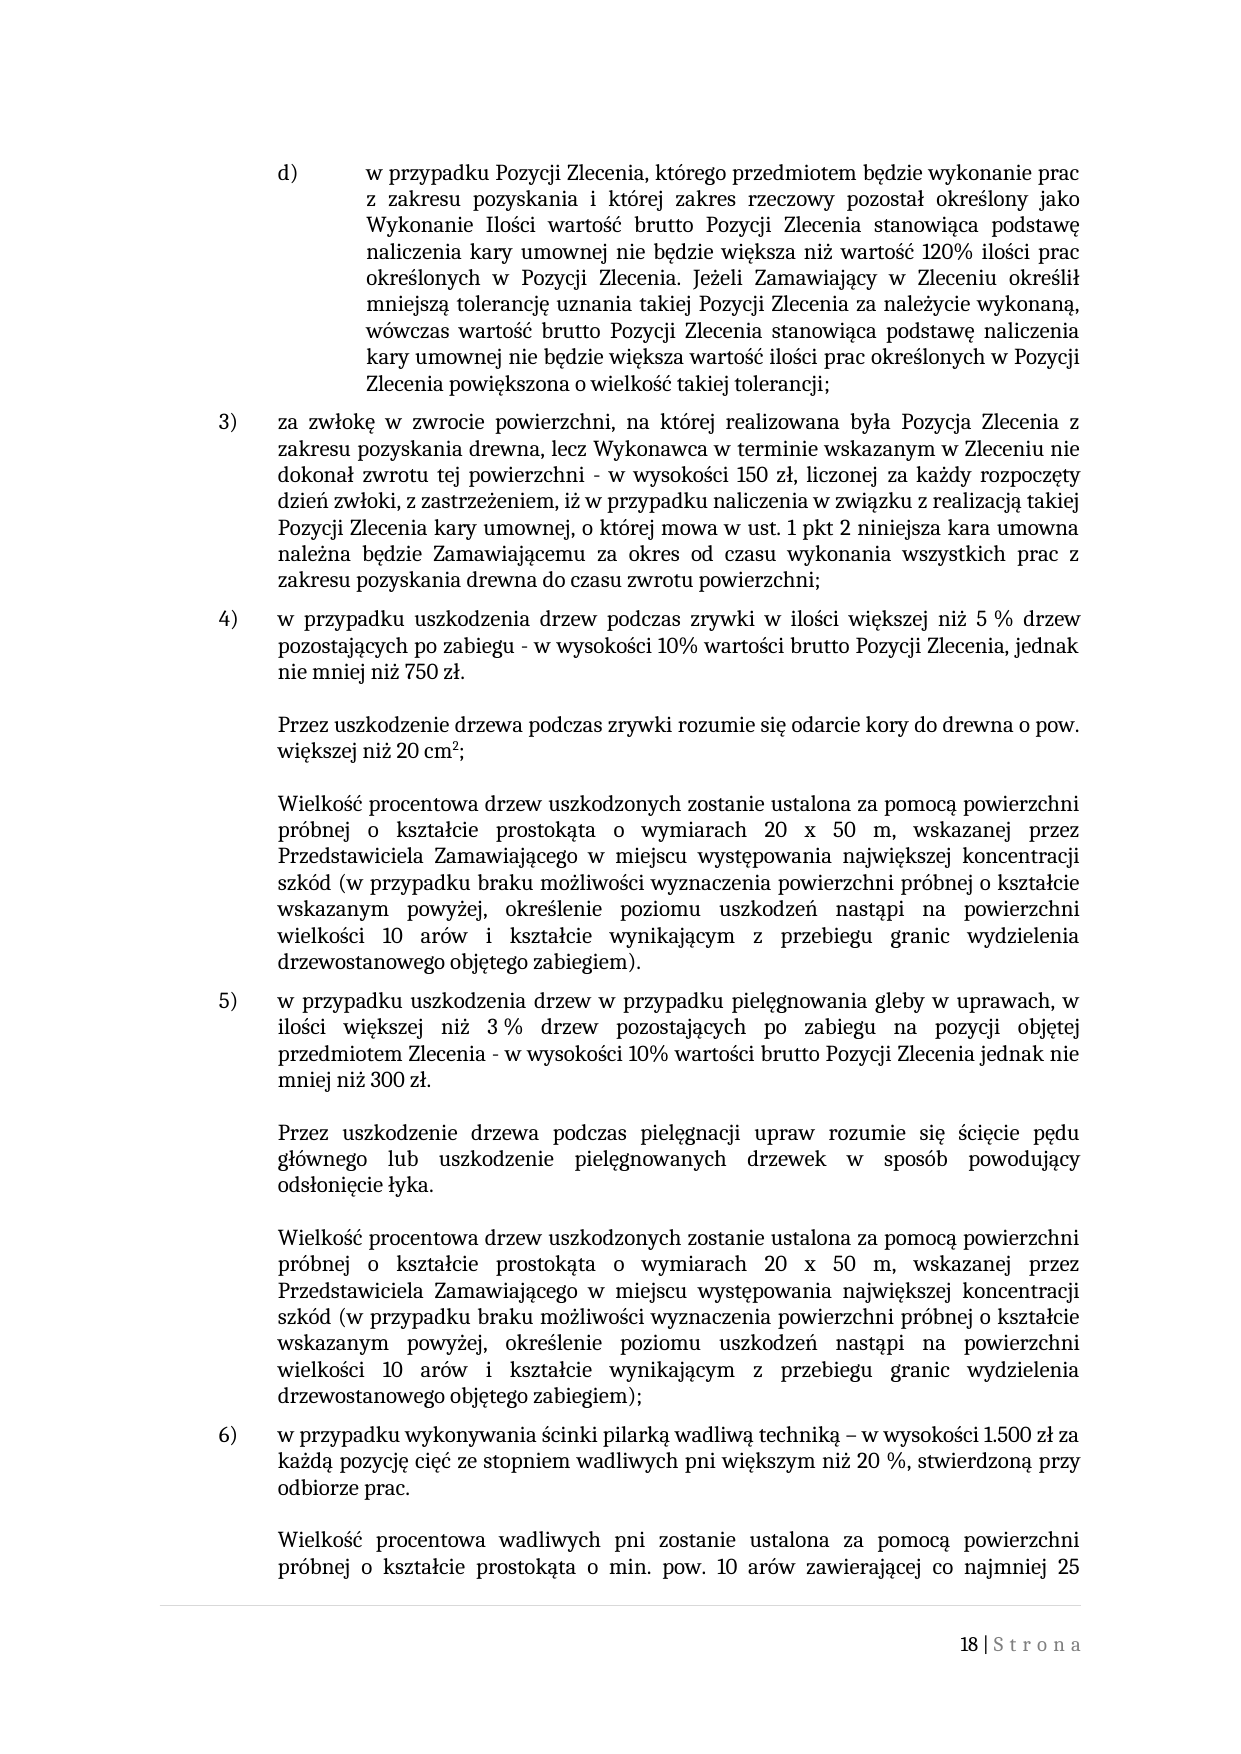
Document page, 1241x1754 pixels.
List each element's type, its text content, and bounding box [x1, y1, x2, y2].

list w przypadku uszkodzenia drzew podczas zrywki w ilości większej niż 5 % drzew pozostających po zabiegu - w wysokości 10% wartości brutto Pozycji Zlecenia, jednak nie mniej niż 750 zł. Przez uszkodzenie drzewa podczas zrywki rozumie się odarcie kory do drewna o pow. większej niż 20 cm2; Wielkość procentowa drzew uszkodzonych zostanie ustalona za pomocą powierzchni próbnej o kształcie prostokąta o wymiarach 20 x 50 m, wskazanej przez Przedstawiciela Zamawiającego w miejscu występowania największej koncentracji szkód (w przypadku braku możliwości wyznaczenia powierzchni próbnej o kształcie wskazanym powyżej, określenie poziomu uszkodzeń nastąpi na powierzchni wielkości 10 arów i kształcie wynikającym z przebiegu granic wydzielenia drzewostanowego objętego zabiegiem). [218, 606, 1081, 975]
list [218, 1422, 1081, 1580]
list za zwłokę w zwrocie powierzchni, na której realizowana była Pozycja Zlecenia z zakresu pozyskania drewna, lecz Wykonawca w terminie wskazanym w Zleceniu nie dokonał zwrotu tej powierzchni - w wysokości 150 zł, liczonej za każdy rozpoczęty dzień zwłoki, z zastrzeżeniem, iż w przypadku naliczenia w związku z realizacją takiej Pozycji Zlecenia kary umownej, o której mowa w ust. 1 pkt 2 niniejsza kara umowna należna będzie Zamawiającemu za okres od czasu wykonania wszystkich prac z zakresu pozyskania drewna do czasu zwrotu powierzchni; [218, 409, 1081, 594]
text d) w przypadku Pozycji Zlecenia, którego przedmiotem będzie wykonanie prac z zakresu pozyskania i której zakres rzeczowy pozostał określony jako Wykonanie Ilości wartość brutto Pozycji Zlecenia stanowiąca podstawę naliczenia kary umownej nie będzie większa niż wartość 120% ilości prac określonych w Pozycji Zlecenia. Jeżeli Zamawiający w Zleceniu określił mniejszą tolerancję uznania takiej Pozycji Zlecenia za należycie wykonaną, wówczas wartość brutto Pozycji Zlecenia stanowiąca podstawę naliczenia kary umownej nie będzie większa wartość ilości prac określonych w Pozycji Zlecenia powiększona o wielkość takiej tolerancji; [278, 159, 1081, 397]
list w przypadku uszkodzenia drzew w przypadku pielęgnowania gleby w uprawach, w ilości większej niż 3 % drzew pozostających po zabiegu na pozycji objętej przedmiotem Zlecenia - w wysokości 10% wartości brutto Pozycji Zlecenia jednak nie mniej niż 300 zł. Przez uszkodzenie drzewa podczas pielęgnacji upraw rozumie się ścięcie pędu głównego lub uszkodzenie pielęgnowanych drzewek w sposób powodujący odsłonięcie łyka. Wielkość procentowa drzew uszkodzonych zostanie ustalona za pomocą powierzchni próbnej o kształcie prostokąta o wymiarach 20 x 50 m, wskazanej przez Przedstawiciela Zamawiającego w miejscu występowania największej koncentracji szkód (w przypadku braku możliwości wyznaczenia powierzchni próbnej o kształcie wskazanym powyżej, określenie poziomu uszkodzeń nastąpi na powierzchni wielkości 10 arów i kształcie wynikającym z przebiegu granic wydzielenia drzewostanowego objętego zabiegiem); [218, 988, 1081, 1409]
